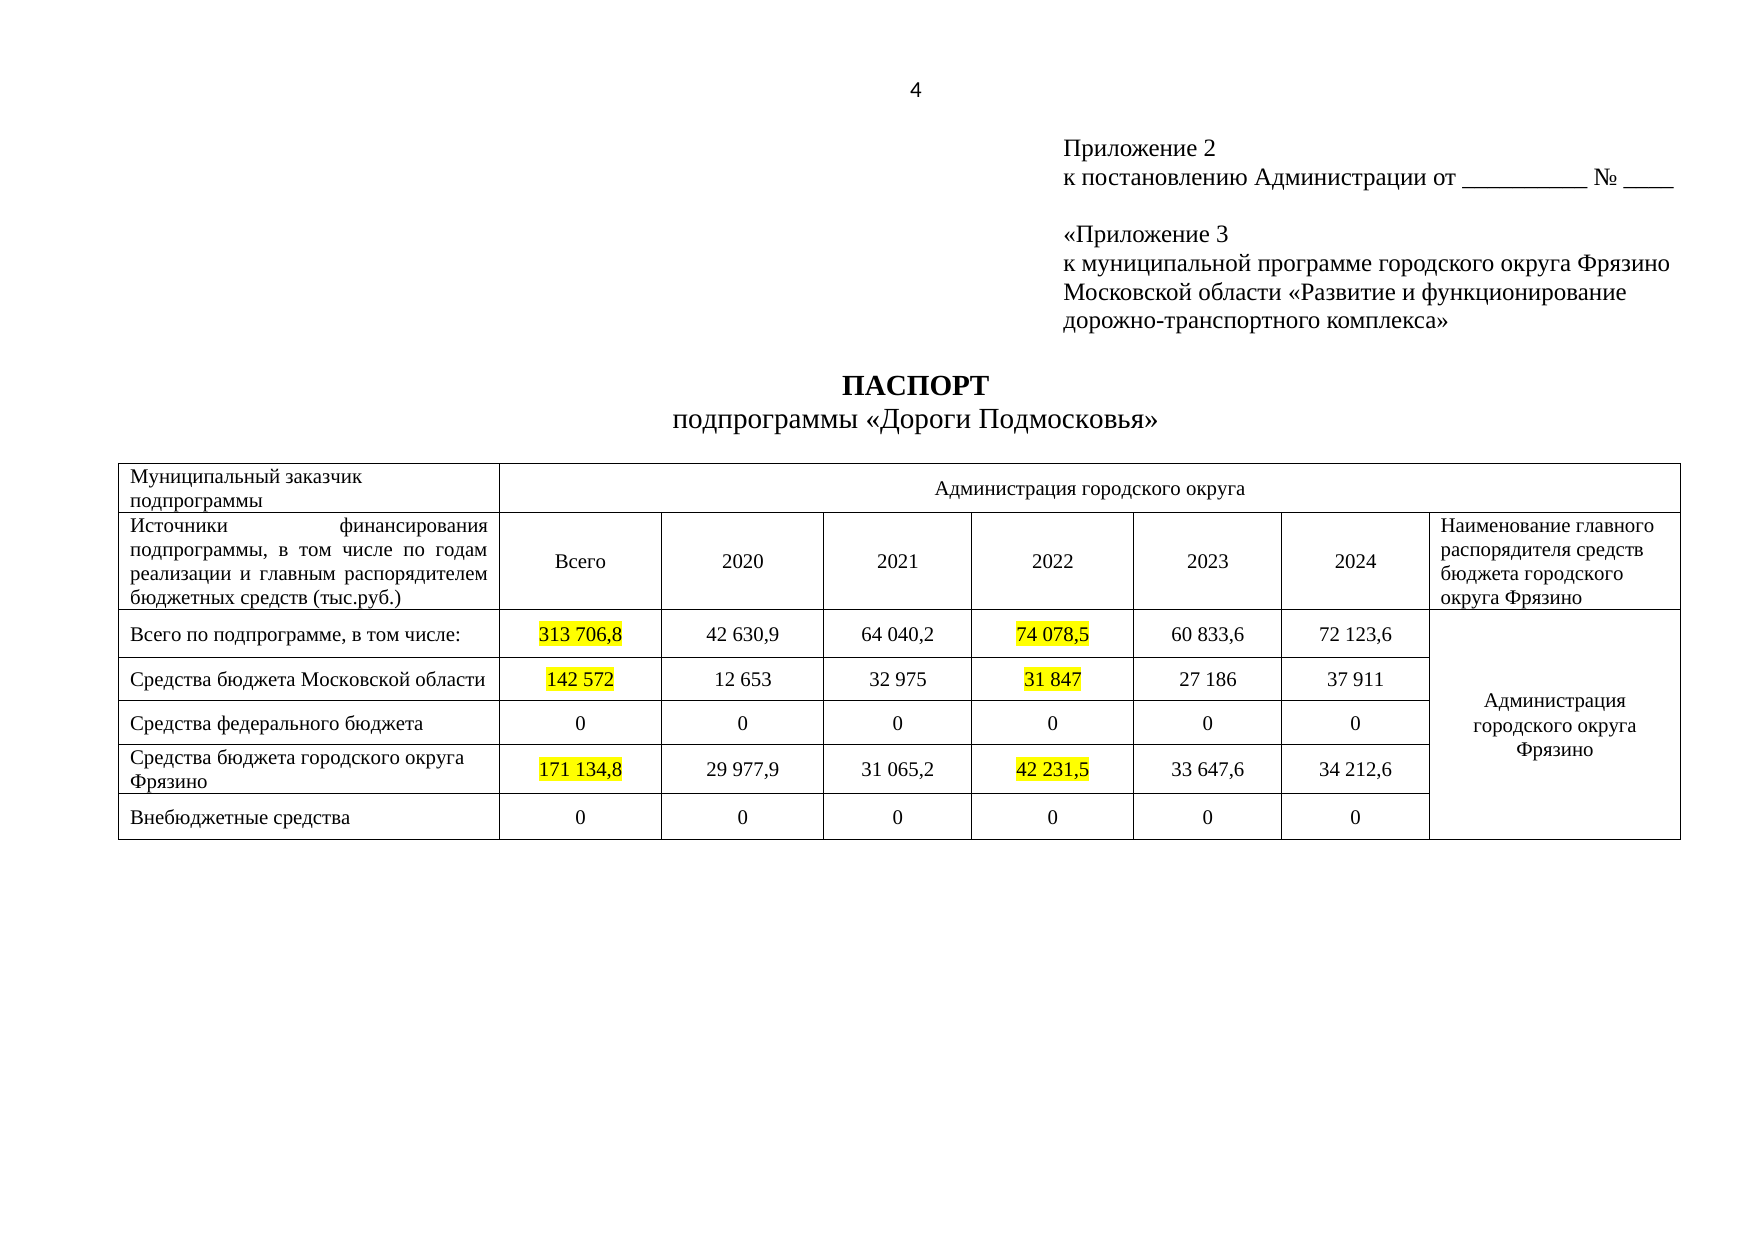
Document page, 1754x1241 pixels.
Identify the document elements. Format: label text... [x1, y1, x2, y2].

table_cell 0 [972, 794, 1133, 839]
table_header Администрация городского округа [500, 464, 1680, 512]
table_cell Внебюджетные средства [119, 794, 499, 839]
table_cell 31 065,2 [824, 745, 971, 793]
table_cell 2021 [824, 513, 971, 609]
table_cell 0 [500, 794, 661, 839]
table_header Муниципальный заказчик подпрограммы [119, 464, 499, 512]
table_cell 33 647,6 [1134, 745, 1281, 793]
table_cell 142 572 [500, 658, 661, 700]
table_cell 0 [972, 701, 1133, 744]
table_cell 2024 [1282, 513, 1429, 609]
table_cell 0 [1282, 701, 1429, 744]
table_cell 0 [824, 794, 971, 839]
table_cell 171 134,8 [500, 745, 661, 793]
table_cell 27 186 [1134, 658, 1281, 700]
table_cell 2020 [662, 513, 823, 609]
table_cell Всего по подпрограмме, в том числе: [119, 610, 499, 657]
table_cell 12 653 [662, 658, 823, 700]
table_cell 60 833,6 [1134, 610, 1281, 657]
table_cell 0 [824, 701, 971, 744]
table_cell 313 706,8 [500, 610, 661, 657]
table_cell Источники финансирования подпрограммы, в том числе по годам реализации и главным распорядителем бюджетных средств (тыс.руб.) [119, 513, 499, 609]
table_cell Средства федерального бюджета [119, 701, 499, 744]
text к муниципальной программе городского округа Фрязино Московской области «Развитие и функционирование дорожно-транспортного комплекса» [1063, 248, 1713, 334]
table_cell 0 [662, 794, 823, 839]
table_cell 0 [1134, 701, 1281, 744]
table_cell 0 [500, 701, 661, 744]
text к постановлению Администрации от __________ № ____ [1004, 162, 1713, 190]
table_cell Средства бюджета Московской области [119, 658, 499, 700]
table_cell Наименование главного распорядителя средств бюджета городского округа Фрязино [1430, 513, 1680, 609]
text Приложение 2 [1004, 133, 1713, 162]
table_cell 72 123,6 [1282, 610, 1429, 657]
table_cell Средства бюджета городского округа Фрязино [119, 745, 499, 793]
table_cell Всего [500, 513, 661, 609]
table_cell 64 040,2 [824, 610, 971, 657]
text «Приложение 3 [1004, 219, 1713, 248]
table_cell 0 [1282, 794, 1429, 839]
text подпрограммы «Дороги Подмосковья» [118, 401, 1713, 435]
table_cell 31 847 [972, 658, 1133, 700]
table_cell 37 911 [1282, 658, 1429, 700]
table_cell 2022 [972, 513, 1133, 609]
table_cell 34 212,6 [1282, 745, 1429, 793]
table_cell 74 078,5 [972, 610, 1133, 657]
table_cell 42 630,9 [662, 610, 823, 657]
table_cell 0 [662, 701, 823, 744]
table_cell 0 [1134, 794, 1281, 839]
table_cell 42 231,5 [972, 745, 1133, 793]
table_cell 29 977,9 [662, 745, 823, 793]
text ПАСПОРТ [118, 368, 1713, 401]
table_cell 2023 [1134, 513, 1281, 609]
table_cell Администрация городского округа Фрязино [1430, 610, 1680, 839]
table_cell 32 975 [824, 658, 971, 700]
